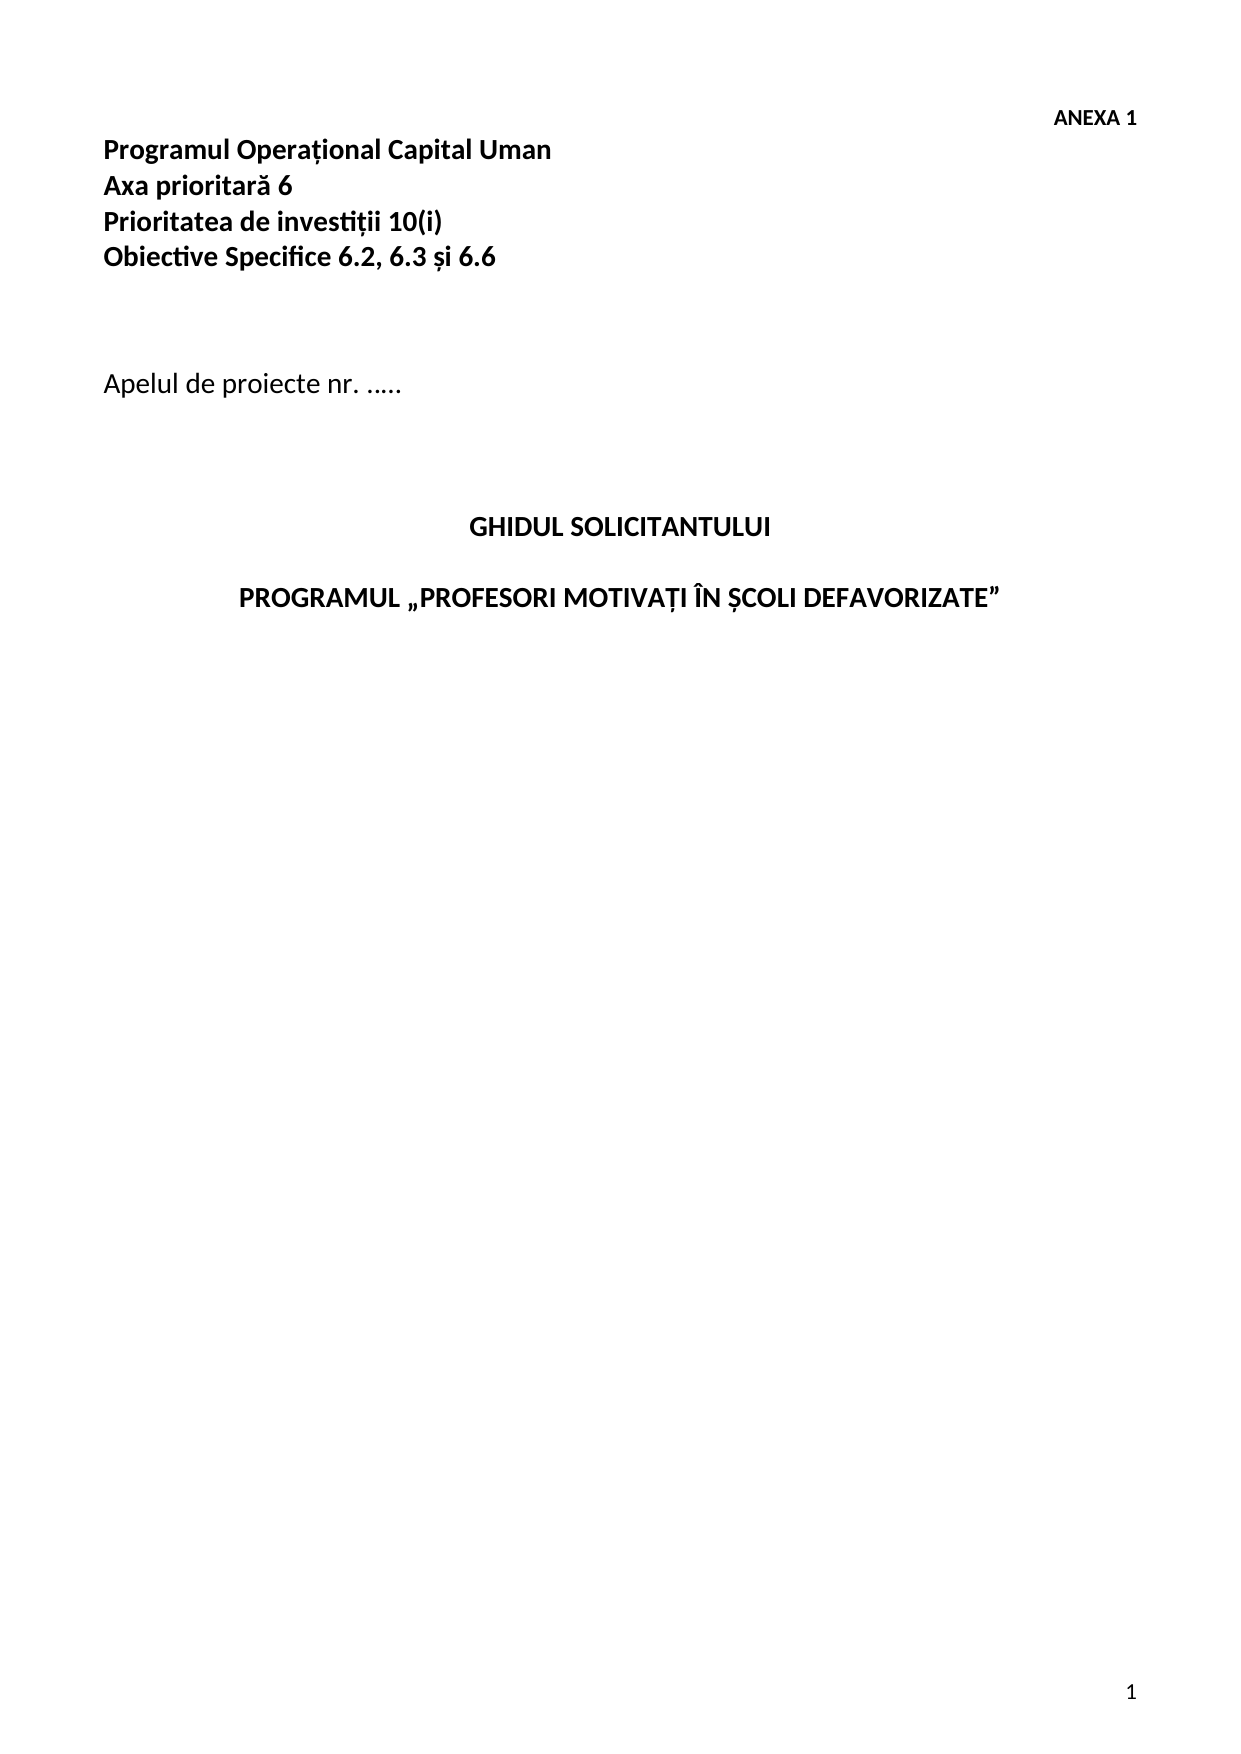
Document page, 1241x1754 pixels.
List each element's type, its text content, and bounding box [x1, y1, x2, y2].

text ANEXA 1 [103, 103, 1137, 131]
text GHIDUL SOLICITANTULUI [103, 508, 1137, 544]
text Programul Operațional Capital Uman [103, 131, 1137, 167]
text Obiective Specifice 6.2, 6.3 și 6.6 [103, 238, 1137, 274]
text Prioritatea de investiții 10(i) [103, 203, 1137, 238]
text Axa prioritară 6 [103, 167, 1137, 203]
text Apelul de proiecte nr. ..… [103, 366, 1137, 401]
text PROGRAMUL „PROFESORI MOTIVAȚI ÎN ȘCOLI DEFAVORIZATE” [103, 579, 1137, 615]
